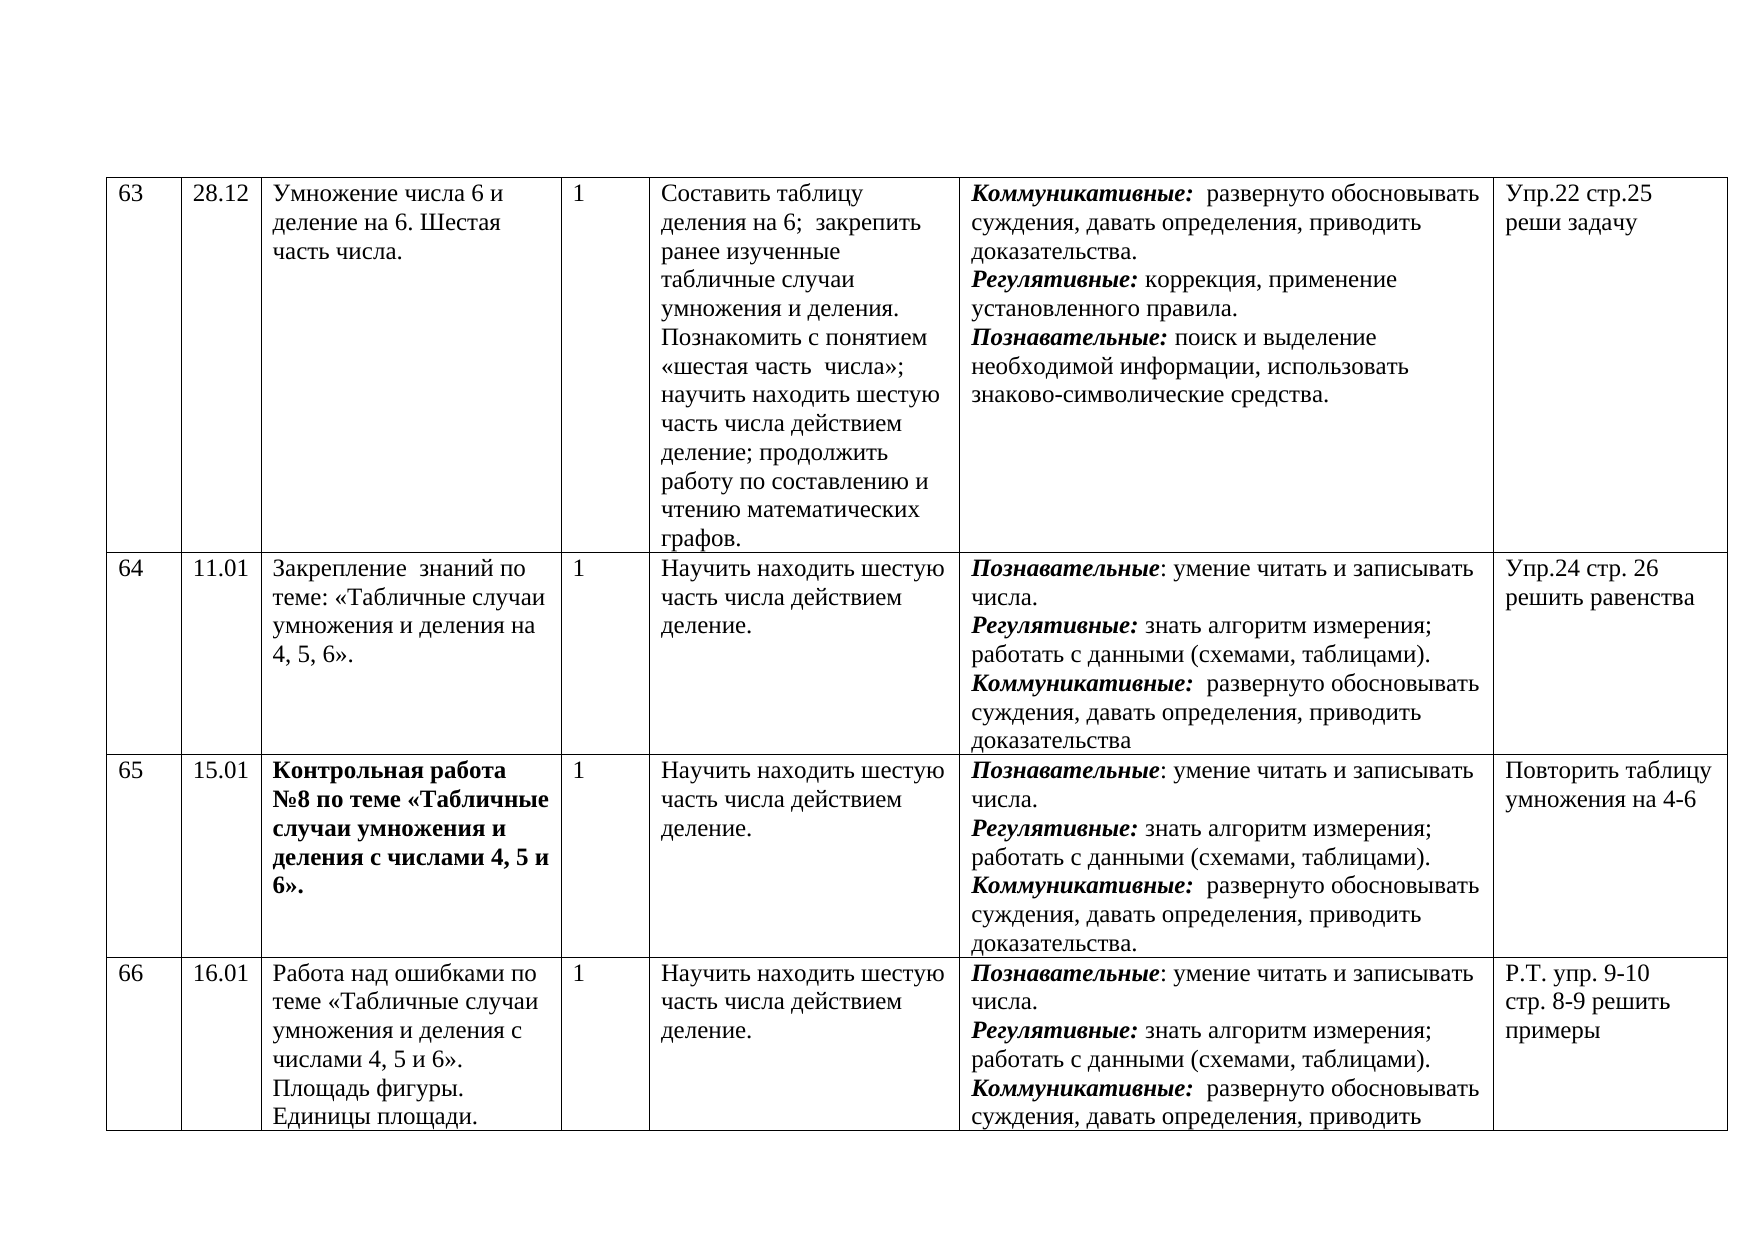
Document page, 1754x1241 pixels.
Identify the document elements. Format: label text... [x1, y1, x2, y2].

table_cell Контрольная работа №8 по теме «Табличные случаи умножения и деления с числами 4, 5 и 6». [262, 755, 561, 957]
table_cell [960, 958, 1493, 1130]
table_cell 15.01 [182, 755, 261, 957]
table_cell Умножение числа 6 и деление на 6. Шестая часть числа. [262, 178, 561, 552]
table_cell 16.01 [182, 958, 261, 1130]
table_cell Повторить таблицу умножения на 4-6 [1494, 755, 1727, 957]
table_cell 66 [107, 958, 181, 1130]
table_cell 63 [107, 178, 181, 552]
table_cell 1 [562, 958, 649, 1130]
table_cell Закрепление знаний по теме: «Табличные случаи умножения и деления на 4, 5, 6». [262, 553, 561, 754]
table_cell 1 [562, 178, 649, 552]
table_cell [1494, 958, 1727, 1130]
table_cell 65 [107, 755, 181, 957]
table_cell 1 [562, 755, 649, 957]
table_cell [262, 958, 561, 1130]
table_cell 11.01 [182, 553, 261, 754]
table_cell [650, 958, 959, 1130]
table_cell Коммуникативные: развернуто обосновывать суждения, давать определения, приводить доказательства. Регулятивные: коррекция, применение установленного правила. Познавательные: поиск и выделение необходимой информации, использовать знаково-символические средства. [960, 178, 1493, 552]
table_cell Упр.24 стр. 26 решить равенства [1494, 553, 1727, 754]
table_cell Познавательные: умение читать и записывать числа. Регулятивные: знать алгоритм измерения; работать с данными (схемами, таблицами). Коммуникативные: развернуто обосновывать суждения, давать определения, приводить доказательства [960, 553, 1493, 754]
table_cell Упр.22 стр.25 реши задачу [1494, 178, 1727, 552]
table_cell 1 [562, 553, 649, 754]
table_cell Научить находить шестую часть числа действием деление. [650, 553, 959, 754]
table_cell Составить таблицу деления на 6; закрепить ранее изученные табличные случаи умножения и деления. Познакомить с понятием «шестая часть числа»; научить находить шестую часть числа действием деление; продолжить работу по составлению и чтению математических графов. [650, 178, 959, 552]
table_cell 28.12 [182, 178, 261, 552]
table_cell Научить находить шестую часть числа действием деление. [650, 755, 959, 957]
table_cell 64 [107, 553, 181, 754]
